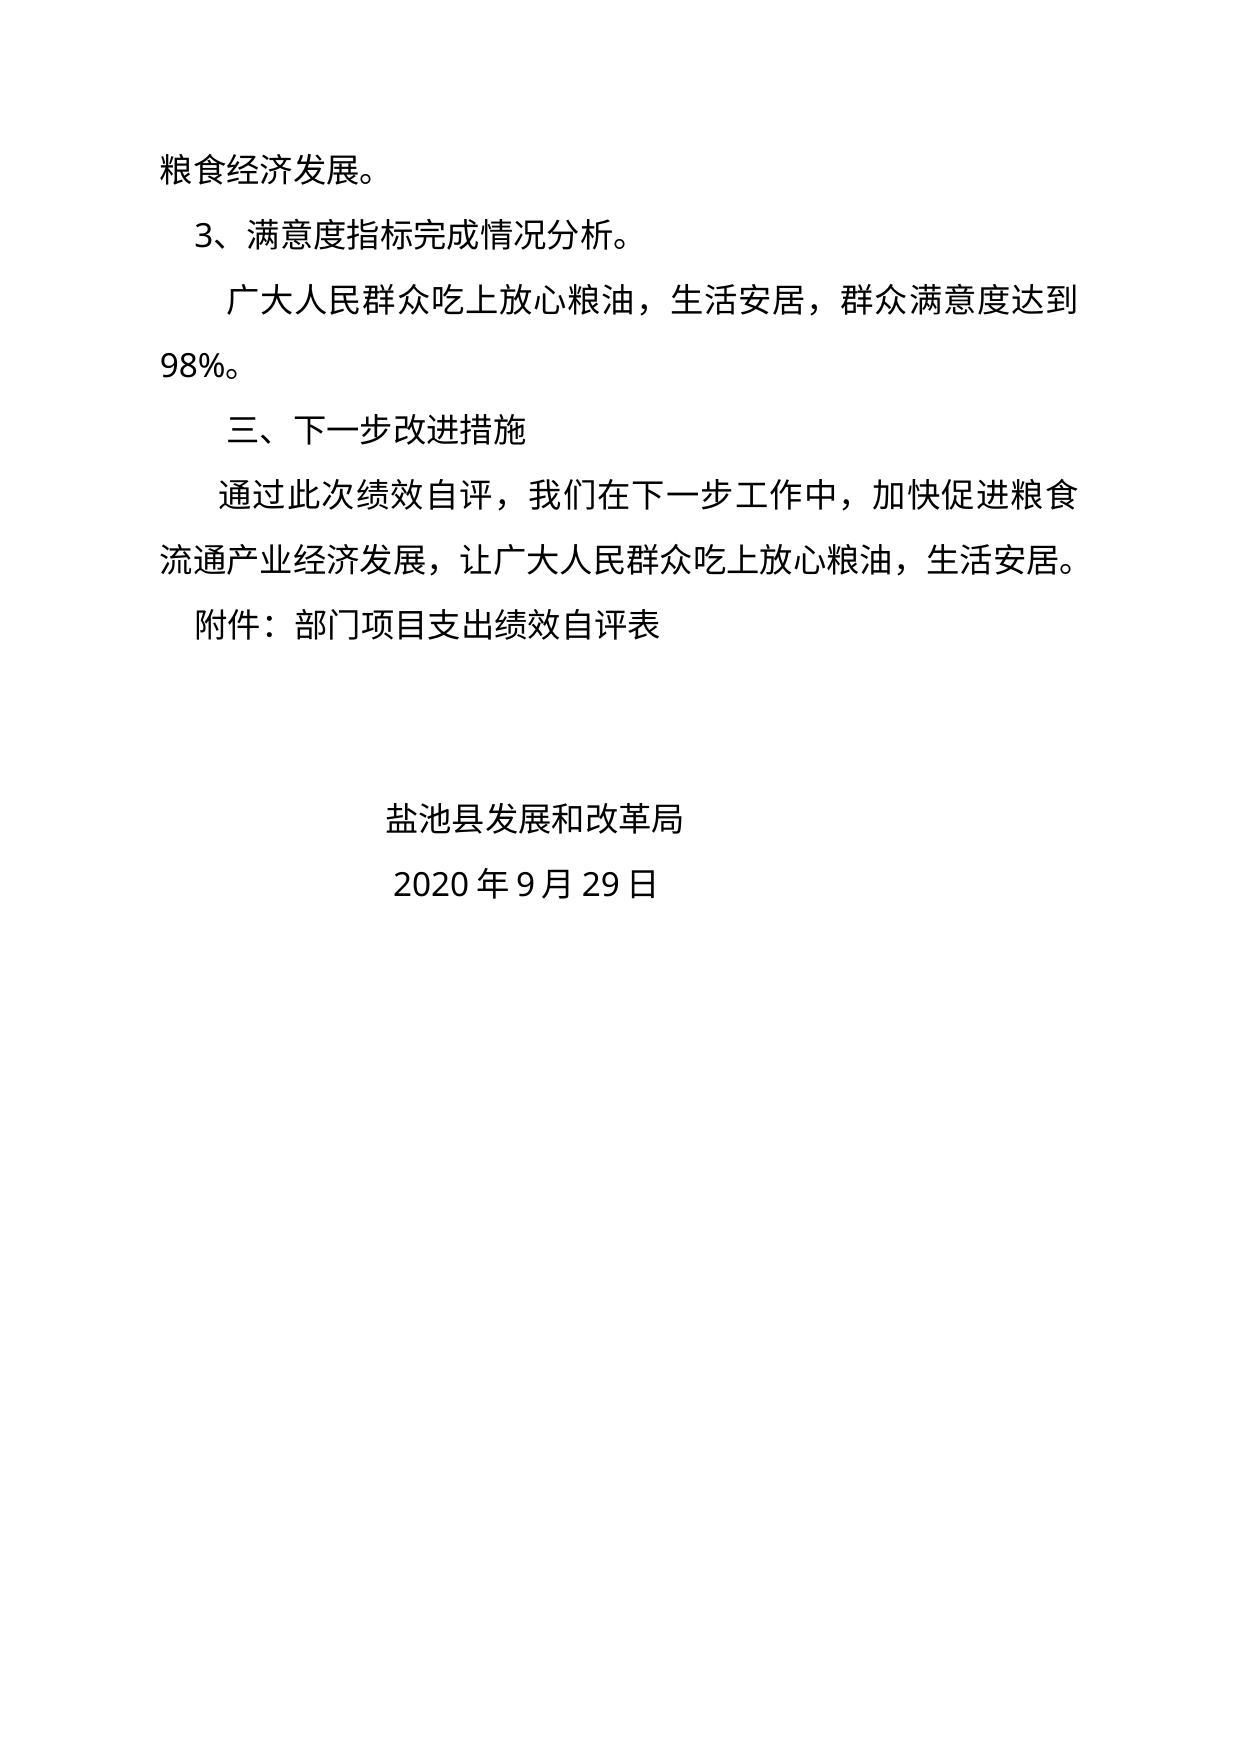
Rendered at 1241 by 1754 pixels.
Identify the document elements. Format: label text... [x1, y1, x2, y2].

title 下一步改进措施 [159, 395, 1081, 460]
title 3、满意度指标完成情况分析。 [159, 200, 1081, 265]
title 附件：部门项目支出绩效自评表 [159, 590, 1081, 655]
text 广大人民群众吃上放心粮油，生活安居，群众满意度达到98%。 [159, 265, 1081, 395]
text 通过此次绩效自评，我们在下一步工作中，加快促进粮食流通产业经济发展，让广大人民群众吃上放心粮油，生活安居。 [159, 460, 1081, 590]
text 盐池县发展和改革局 [159, 784, 1081, 849]
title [159, 135, 1081, 200]
text 2020年9月29日 [159, 849, 1081, 914]
